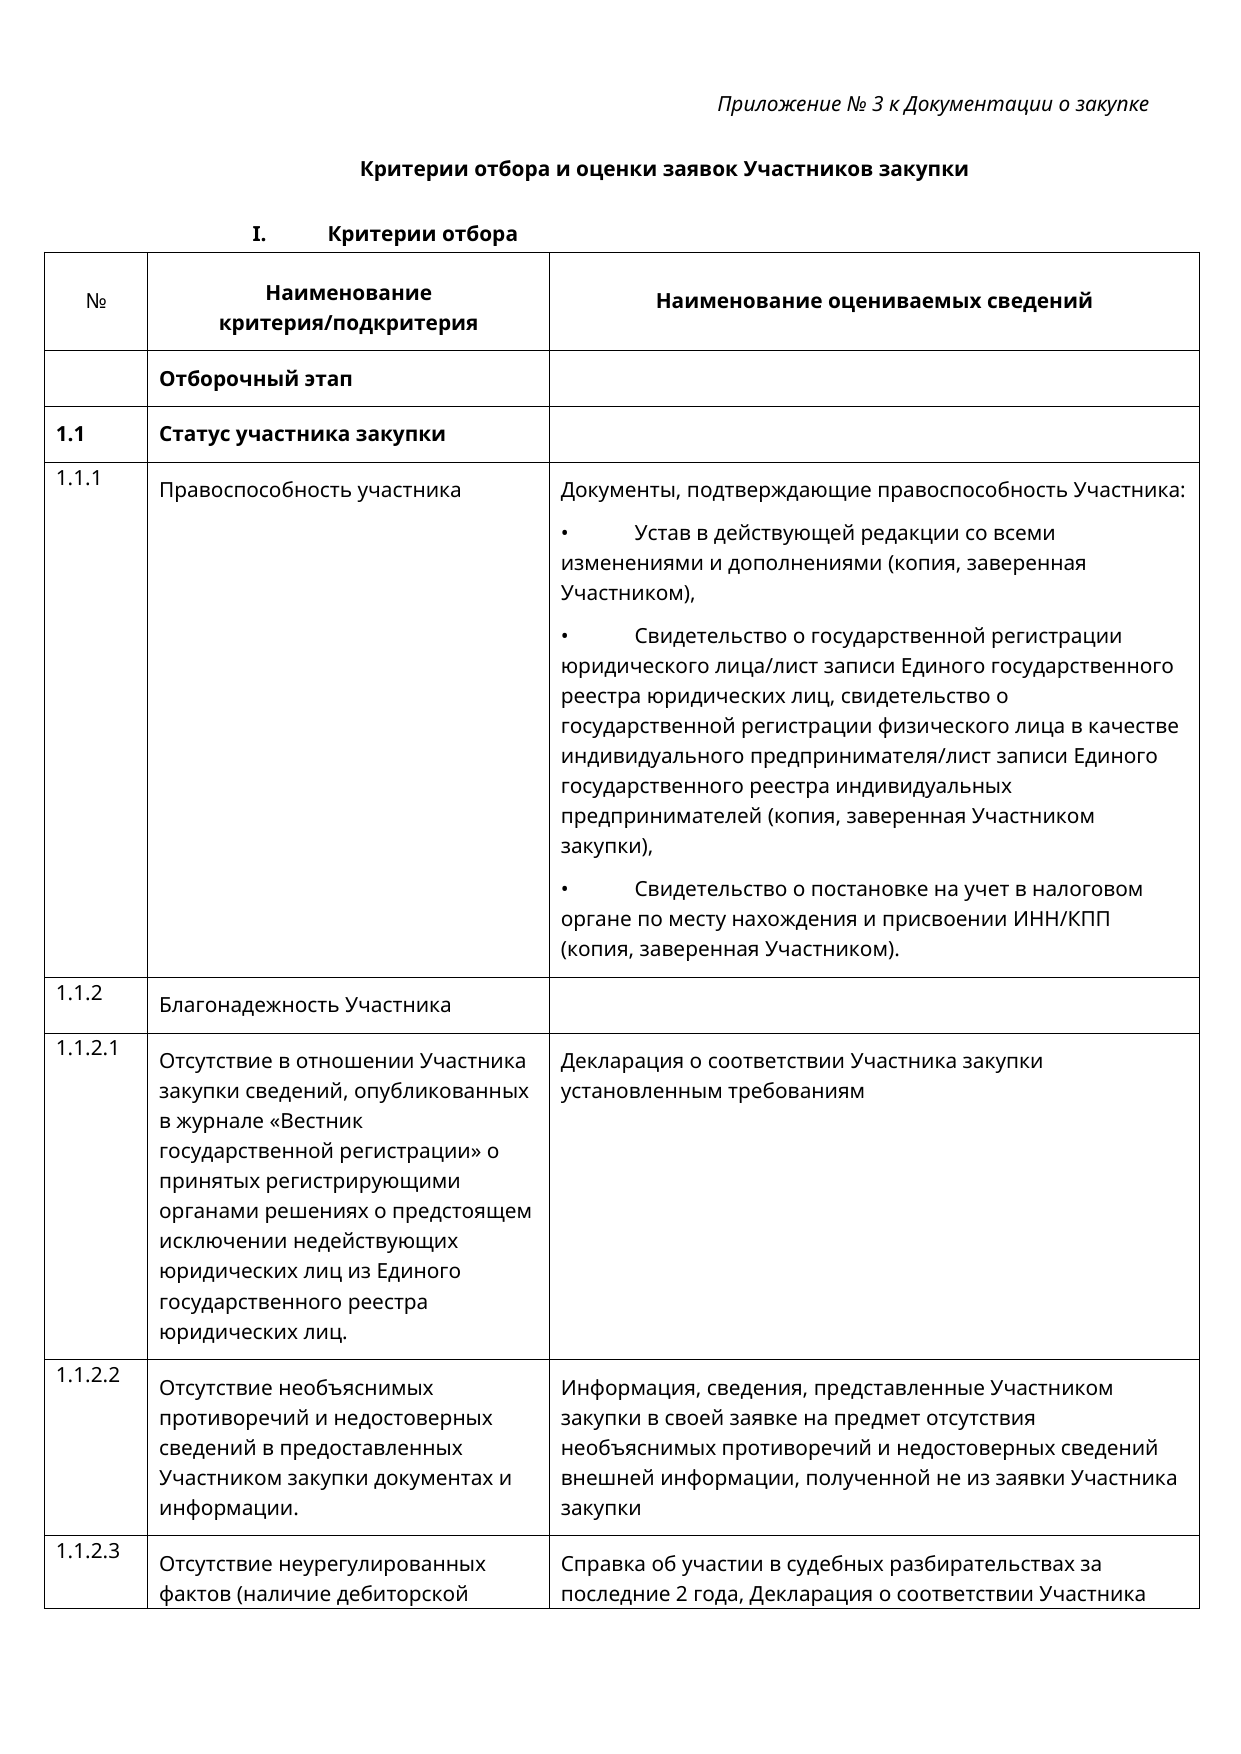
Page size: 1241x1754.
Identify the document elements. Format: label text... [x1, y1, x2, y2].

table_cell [148, 1536, 549, 1607]
list Приложение № 3 к Документации о закупке [252, 89, 1152, 117]
table_cell 1.1.2 [45, 978, 147, 1032]
table_cell 1.1.2.1 [45, 1034, 147, 1359]
table_cell [550, 351, 1199, 406]
table_cell 1.1.1 [45, 463, 147, 977]
table_cell Информация, сведения, представленные Участником закупки в своей заявке на предмет отсутствия необъяснимых противоречий и недостоверных сведений внешней информации, полученной не из заявки Участника закупки [550, 1360, 1199, 1535]
list Критерии отбора и оценки заявок Участников закупки [177, 154, 1152, 182]
table_cell 1.1.2.3 [45, 1536, 147, 1607]
table_cell Отсутствие в отношении Участника закупки сведений, опубликованных в журнале «Вестник государственной регистрации» о принятых регистрирующими органами решениях о предстоящем исключении недействующих юридических лиц из Единого государственного реестра юридических лиц. [148, 1034, 549, 1359]
table_cell [550, 978, 1199, 1032]
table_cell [550, 1536, 1199, 1607]
table_cell 1.1 [45, 407, 147, 462]
table_cell [45, 351, 147, 406]
table_header Наименование критерия/подкритерия [148, 253, 549, 350]
table_cell Правоспособность участника [148, 463, 549, 977]
table_cell Статус участника закупки [148, 407, 549, 462]
table_cell Документы, подтверждающие правоспособность Участника: • Устав в действующей редакции со всеми изменениями и дополнениями (копия, заверенная Участником), • Свидетельство о государственной регистрации юридического лица/лист записи Единого государственного реестра юридических лиц, свидетельство о государственной регистрации физического лица в качестве индивидуального предпринимателя/лист записи Единого государственного реестра индивидуальных предпринимателей (копия, заверенная Участником закупки), • Свидетельство о постановке на учет в налоговом органе по месту нахождения и присвоении ИНН/КПП (копия, заверенная Участником). [550, 463, 1199, 977]
table_cell 1.1.2.2 [45, 1360, 147, 1535]
table_cell Декларация о соответствии Участника закупки установленным требованиям [550, 1034, 1199, 1359]
table_cell Отсутствие необъяснимых противоречий и недостоверных сведений в предоставленных Участником закупки документах и информации. [148, 1360, 549, 1535]
table_cell Благонадежность Участника [148, 978, 549, 1032]
table_cell [550, 407, 1199, 462]
list Критерии отбора [252, 219, 1152, 247]
table_header № [45, 253, 147, 350]
table_cell Отборочный этап [148, 351, 549, 406]
table_header Наименование оцениваемых сведений [550, 253, 1199, 350]
